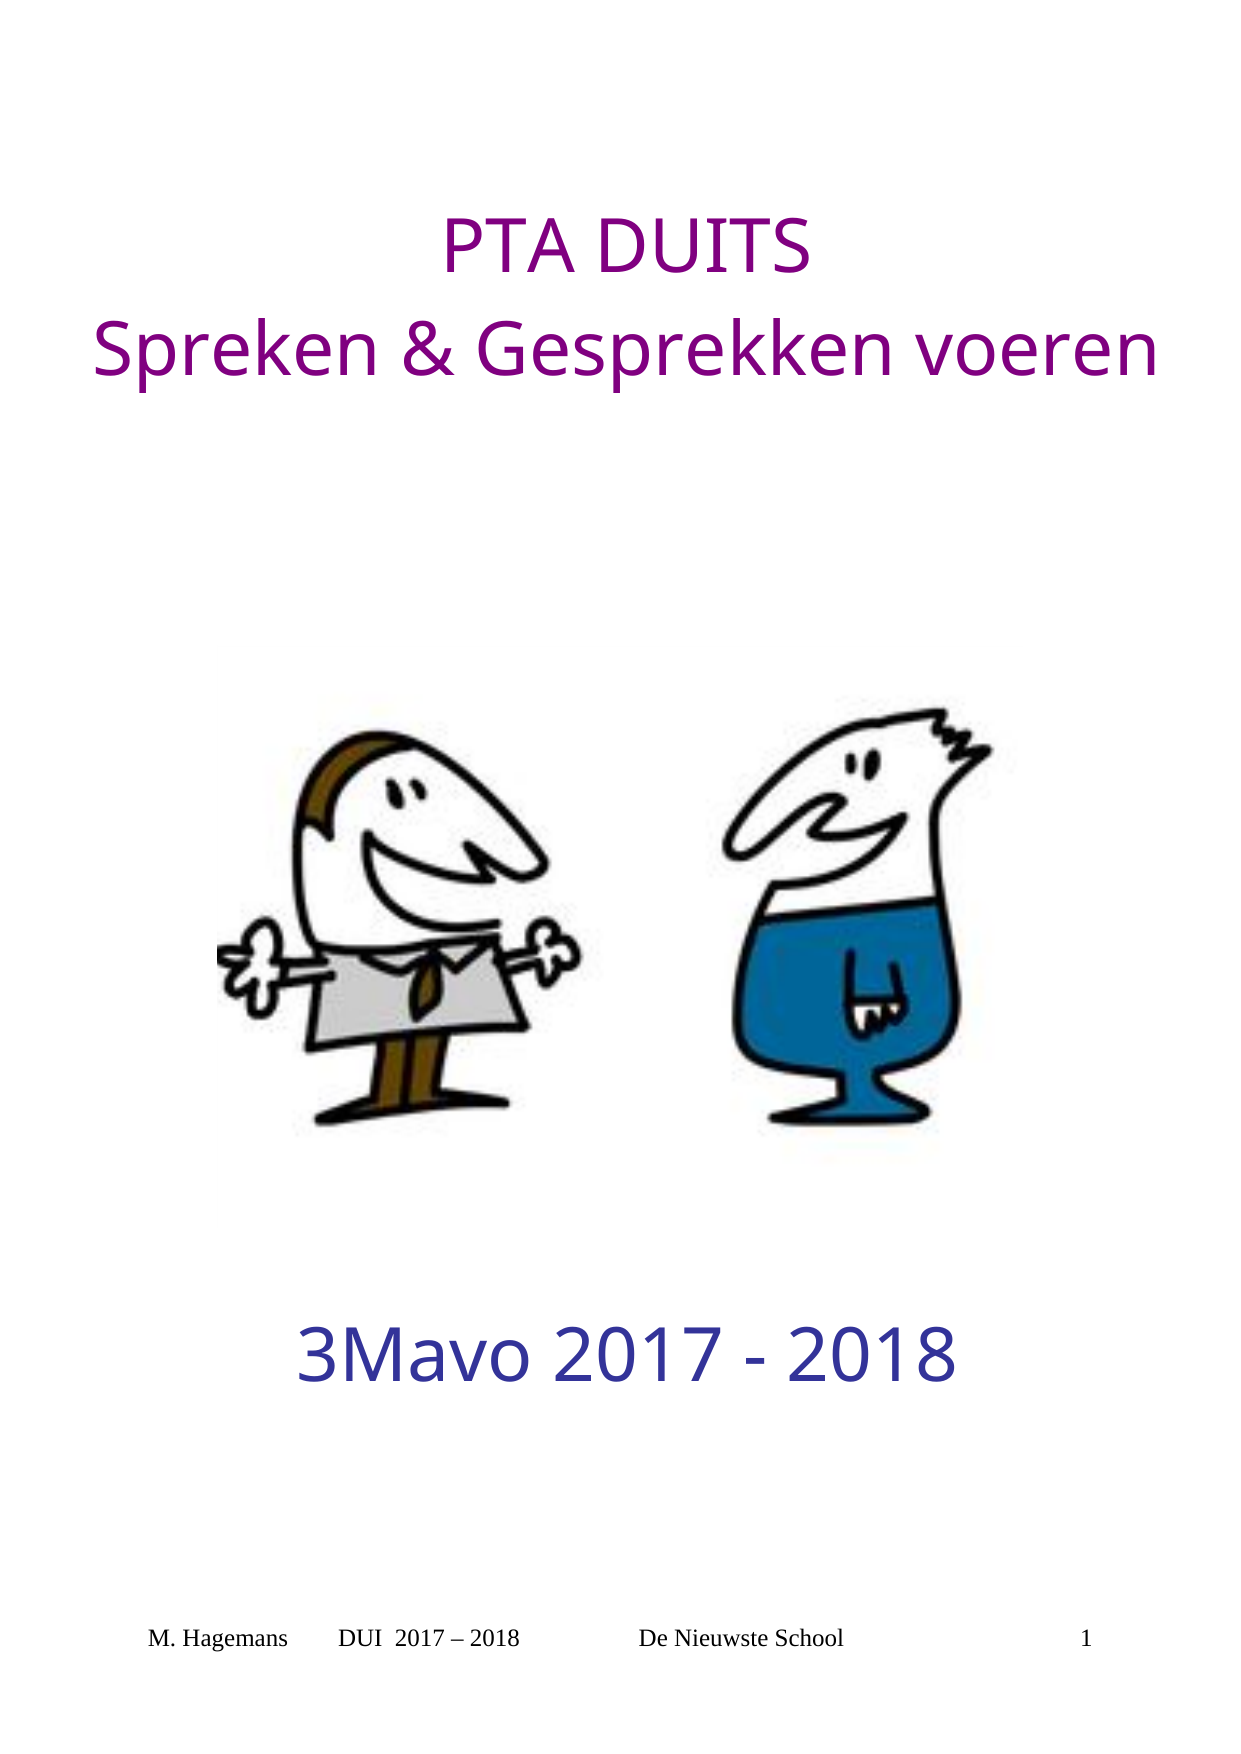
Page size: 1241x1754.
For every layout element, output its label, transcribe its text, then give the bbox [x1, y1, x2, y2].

text Inhoudsopgave [148, 148, 1093, 715]
picture [217, 645, 1024, 1228]
